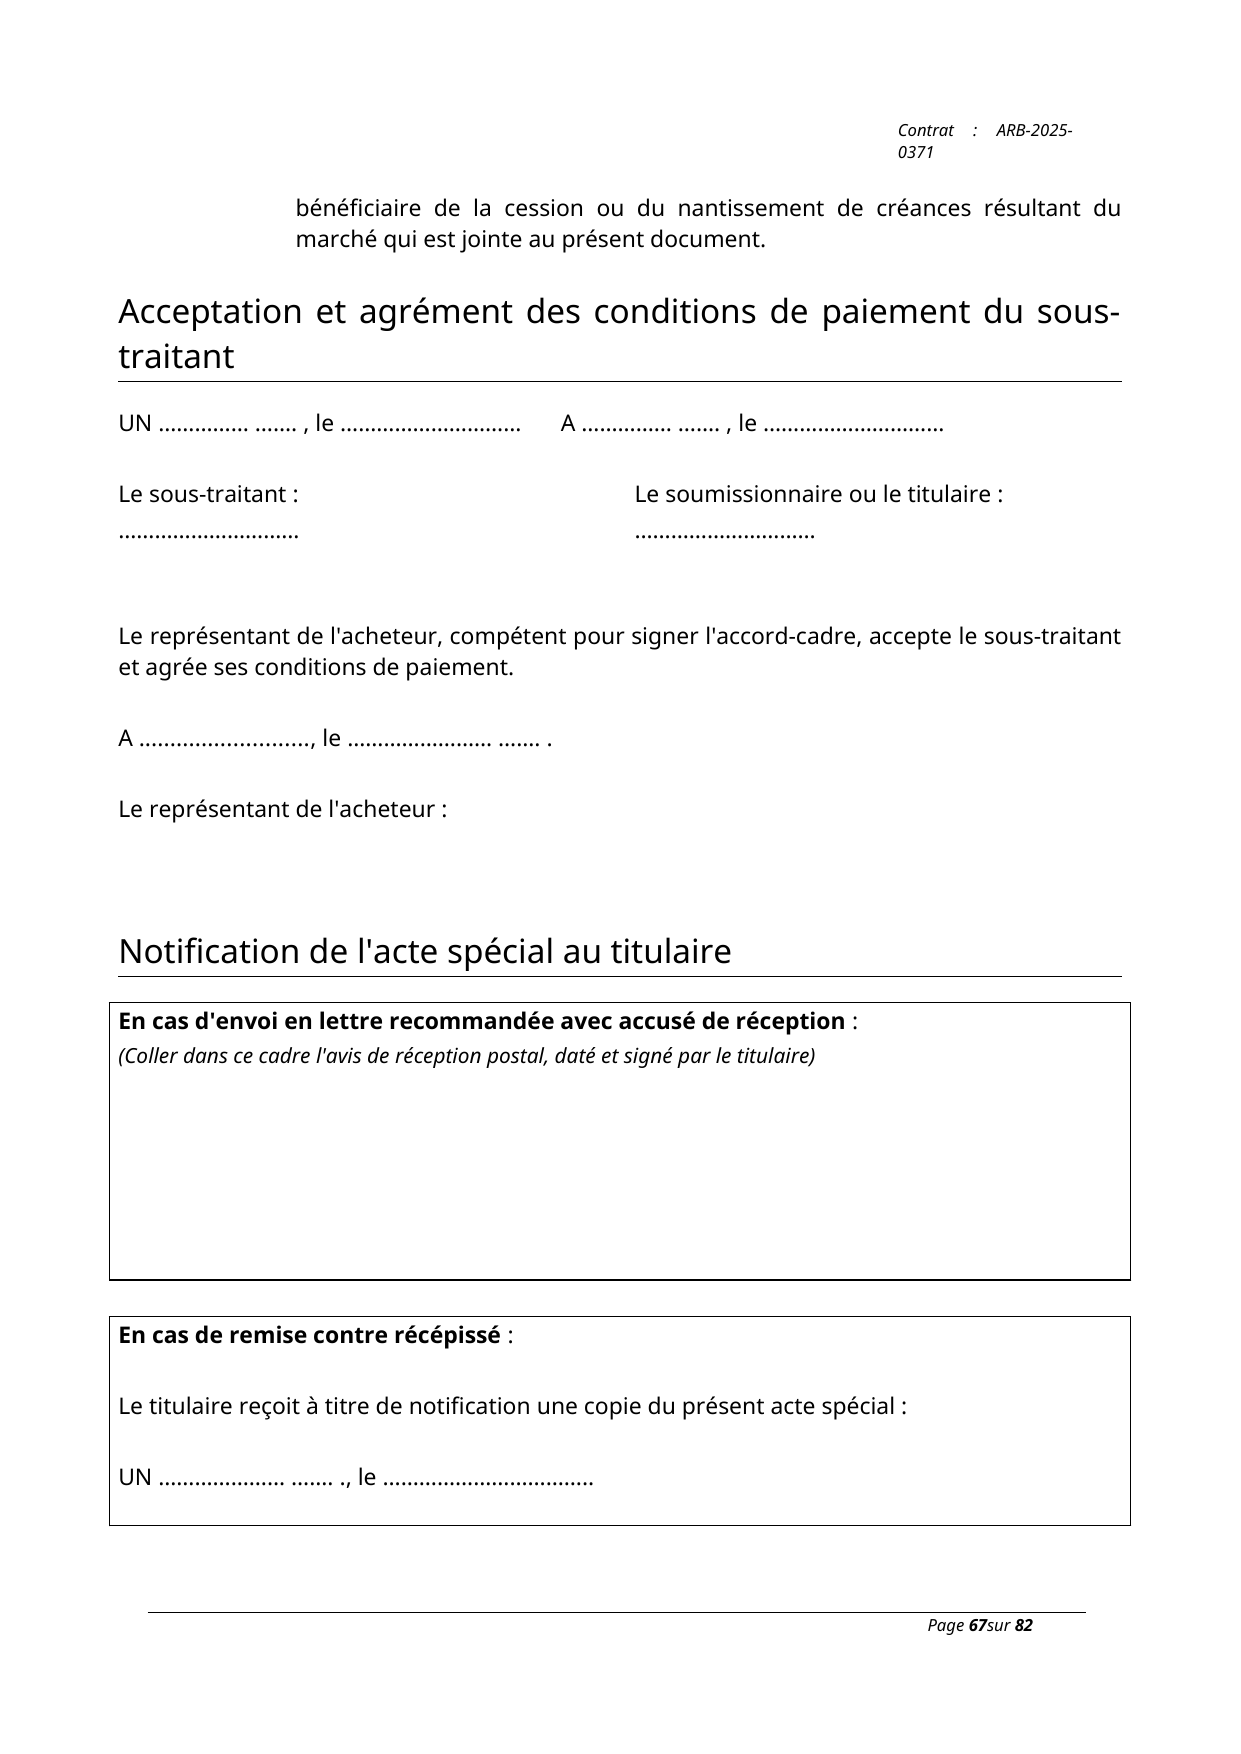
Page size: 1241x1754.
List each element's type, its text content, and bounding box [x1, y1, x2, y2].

text Notification de l'acte spécial au titulaire [118, 928, 1122, 976]
text ………………………… ………………………… [118, 513, 1122, 545]
text UN ………………… ……. ., le …………………………….. [110, 1458, 1130, 1492]
text (Coller dans ce cadre l'avis de réception postal, daté et signé par le titulaire) [110, 1038, 1130, 1069]
text Le sous-traitant : Le soumissionnaire ou le titulaire : [118, 478, 1122, 509]
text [118, 192, 1122, 254]
text En cas d'envoi en lettre recommandée avec accusé de réception : [110, 1003, 1130, 1037]
text Le représentant de l'acheteur, compétent pour signer l'accord-cadre, accepte le sous-traitant et agrée ses conditions de paiement. [118, 620, 1122, 682]
text Le titulaire reçoit à titre de notification une copie du présent acte spécial : [110, 1387, 1130, 1421]
text En cas de remise contre récépissé : [110, 1317, 1130, 1350]
text Acceptation et agrément des conditions de paiement du sous-traitant [118, 288, 1122, 381]
text UN …………… ……. , le ………………………… A …………… ……. , le ………………………… [118, 407, 1122, 438]
text Le représentant de l'acheteur : [118, 793, 1122, 824]
text A , le …………………… ……. . [118, 722, 1122, 753]
